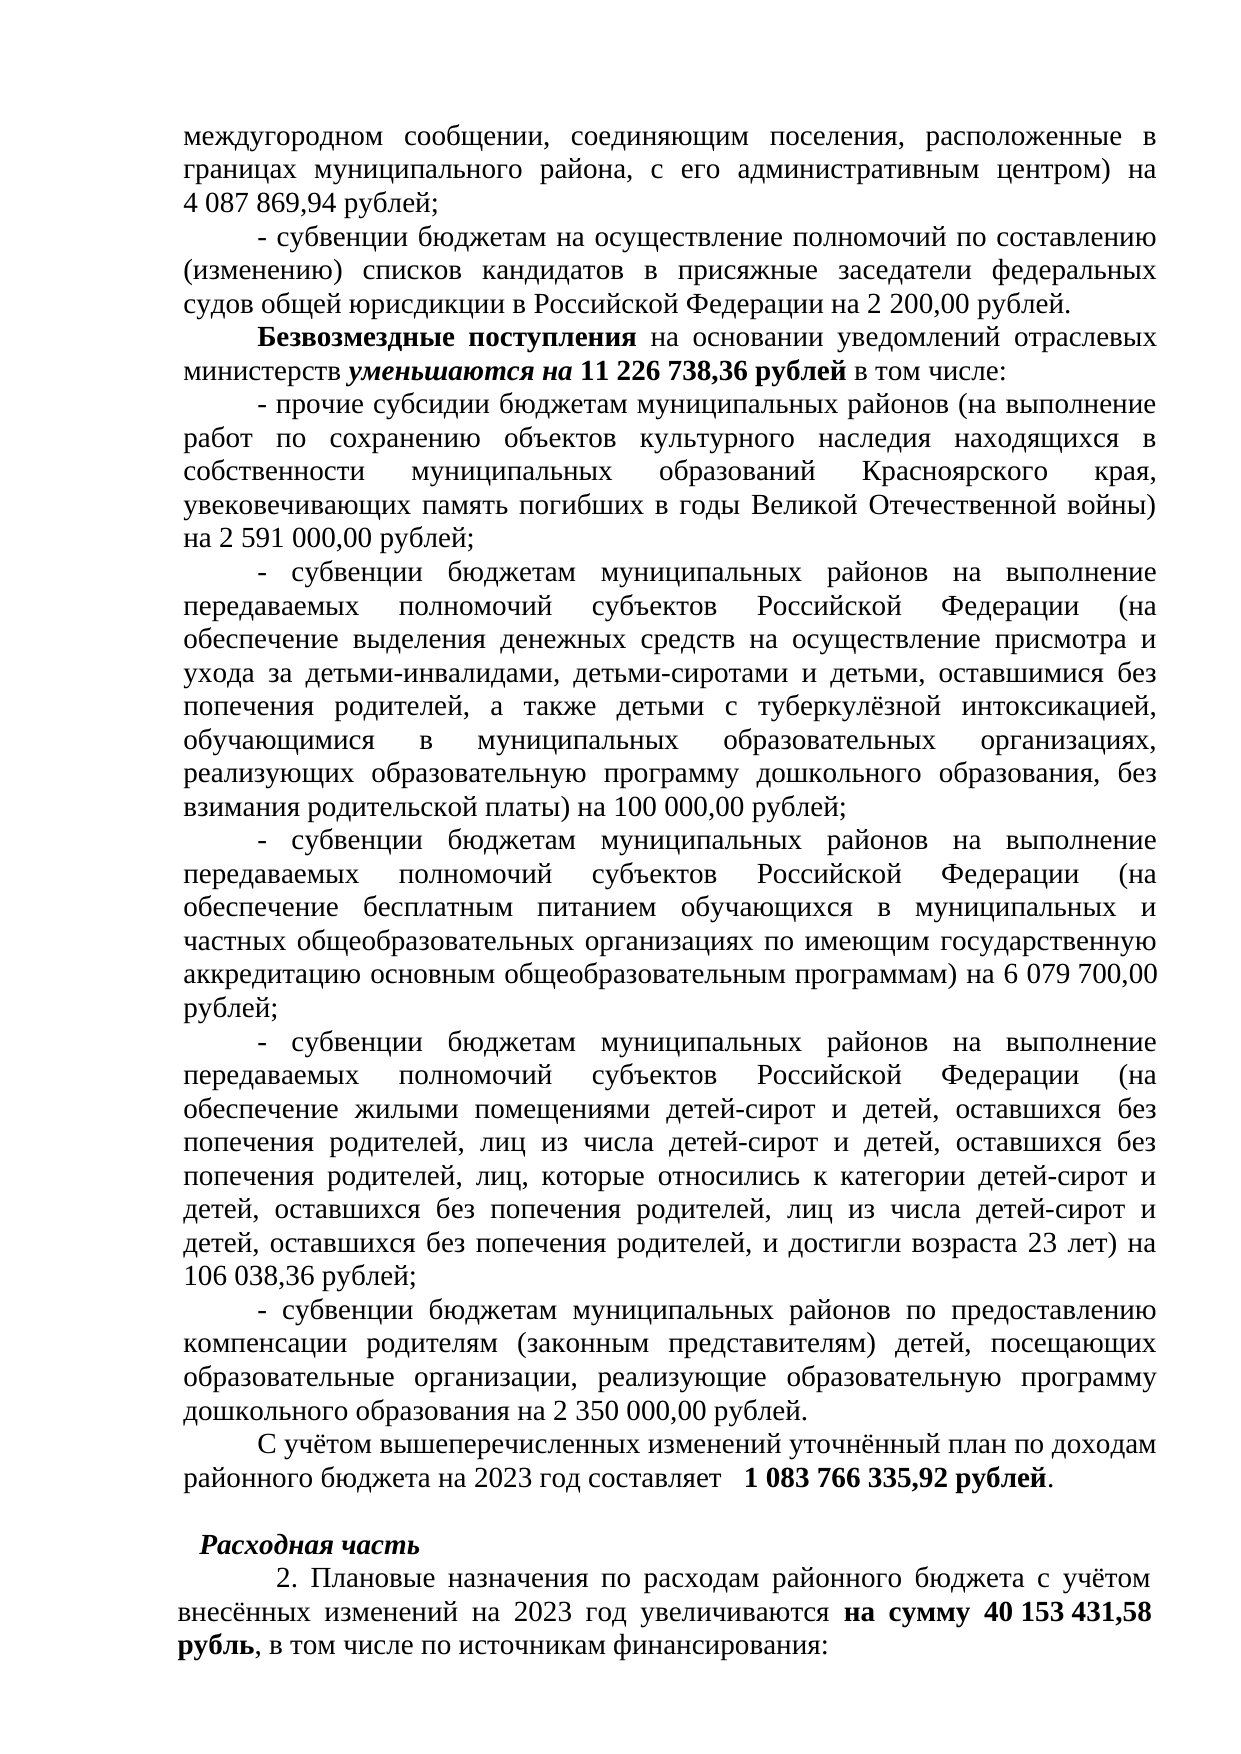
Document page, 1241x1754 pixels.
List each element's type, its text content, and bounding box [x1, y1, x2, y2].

text Расходная часть [177, 1527, 1152, 1560]
text - субвенции бюджетам на осуществление полномочий по составлению (изменению) списков кандидатов в присяжные заседатели федеральных судов общей юрисдикции в Российской Федерации на 2 200,00 рублей. [177, 219, 1152, 319]
text - субвенции бюджетам муниципальных районов на выполнение передаваемых полномочий субъектов Российской Федерации (на обеспечение выделения денежных средств на осуществление присмотра и ухода за детьми-инвалидами, детьми-сиротами и детьми, оставшимися без попечения родителей, а также детьми с туберкулёзной интоксикацией, обучающимися в муниципальных образовательных организациях, реализующих образовательную программу дошкольного образования, без взимания родительской платы) на 100 000,00 рублей; [177, 554, 1152, 822]
text - субвенции бюджетам муниципальных районов на выполнение передаваемых полномочий субъектов Российской Федерации (на обеспечение бесплатным питанием обучающихся в муниципальных и частных общеобразовательных организациях по имеющим государственную аккредитацию основным общеобразовательным программам) на 6 079 700,00 рублей; [177, 822, 1152, 1024]
text - субвенции бюджетам муниципальных районов по предоставлению компенсации родителям (законным представителям) детей, посещающих образовательные организации, реализующие образовательную программу дошкольного образования на 2 350 000,00 рублей. [177, 1292, 1152, 1426]
text Безвозмездные поступления на основании уведомлений отраслевых министерств уменьшаются на 11 226 738,36 рублей в том числе: [177, 319, 1152, 386]
text С учётом вышеперечисленных изменений уточнённый план по доходам районного бюджета на 2023 год составляет 1 083 766 335,92 рублей. [177, 1426, 1152, 1493]
text - субвенции бюджетам муниципальных районов на выполнение передаваемых полномочий субъектов Российской Федерации (на обеспечение жилыми помещениями детей-сирот и детей, оставшихся без попечения родителей, лиц из числа детей-сирот и детей, оставшихся без попечения родителей, лиц, которые относились к категории детей-сирот и детей, оставшихся без попечения родителей, лиц из числа детей-сирот и детей, оставшихся без попечения родителей, и достигли возраста 23 лет) на 106 038,36 рублей; [177, 1024, 1152, 1292]
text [177, 118, 1152, 219]
text 2. Плановые назначения по расходам районного бюджета с учётом внесённых изменений на 2023 год увеличиваются на сумму 40 153 431,58 рубль, в том числе по источникам финансирования: [177, 1560, 1152, 1661]
text - прочие субсидии бюджетам муниципальных районов (на выполнение работ по сохранению объектов культурного наследия находящихся в собственности муниципальных образований Красноярского края, увековечивающих память погибших в годы Великой Отечественной войны) на 2 591 000,00 рублей; [177, 386, 1152, 554]
